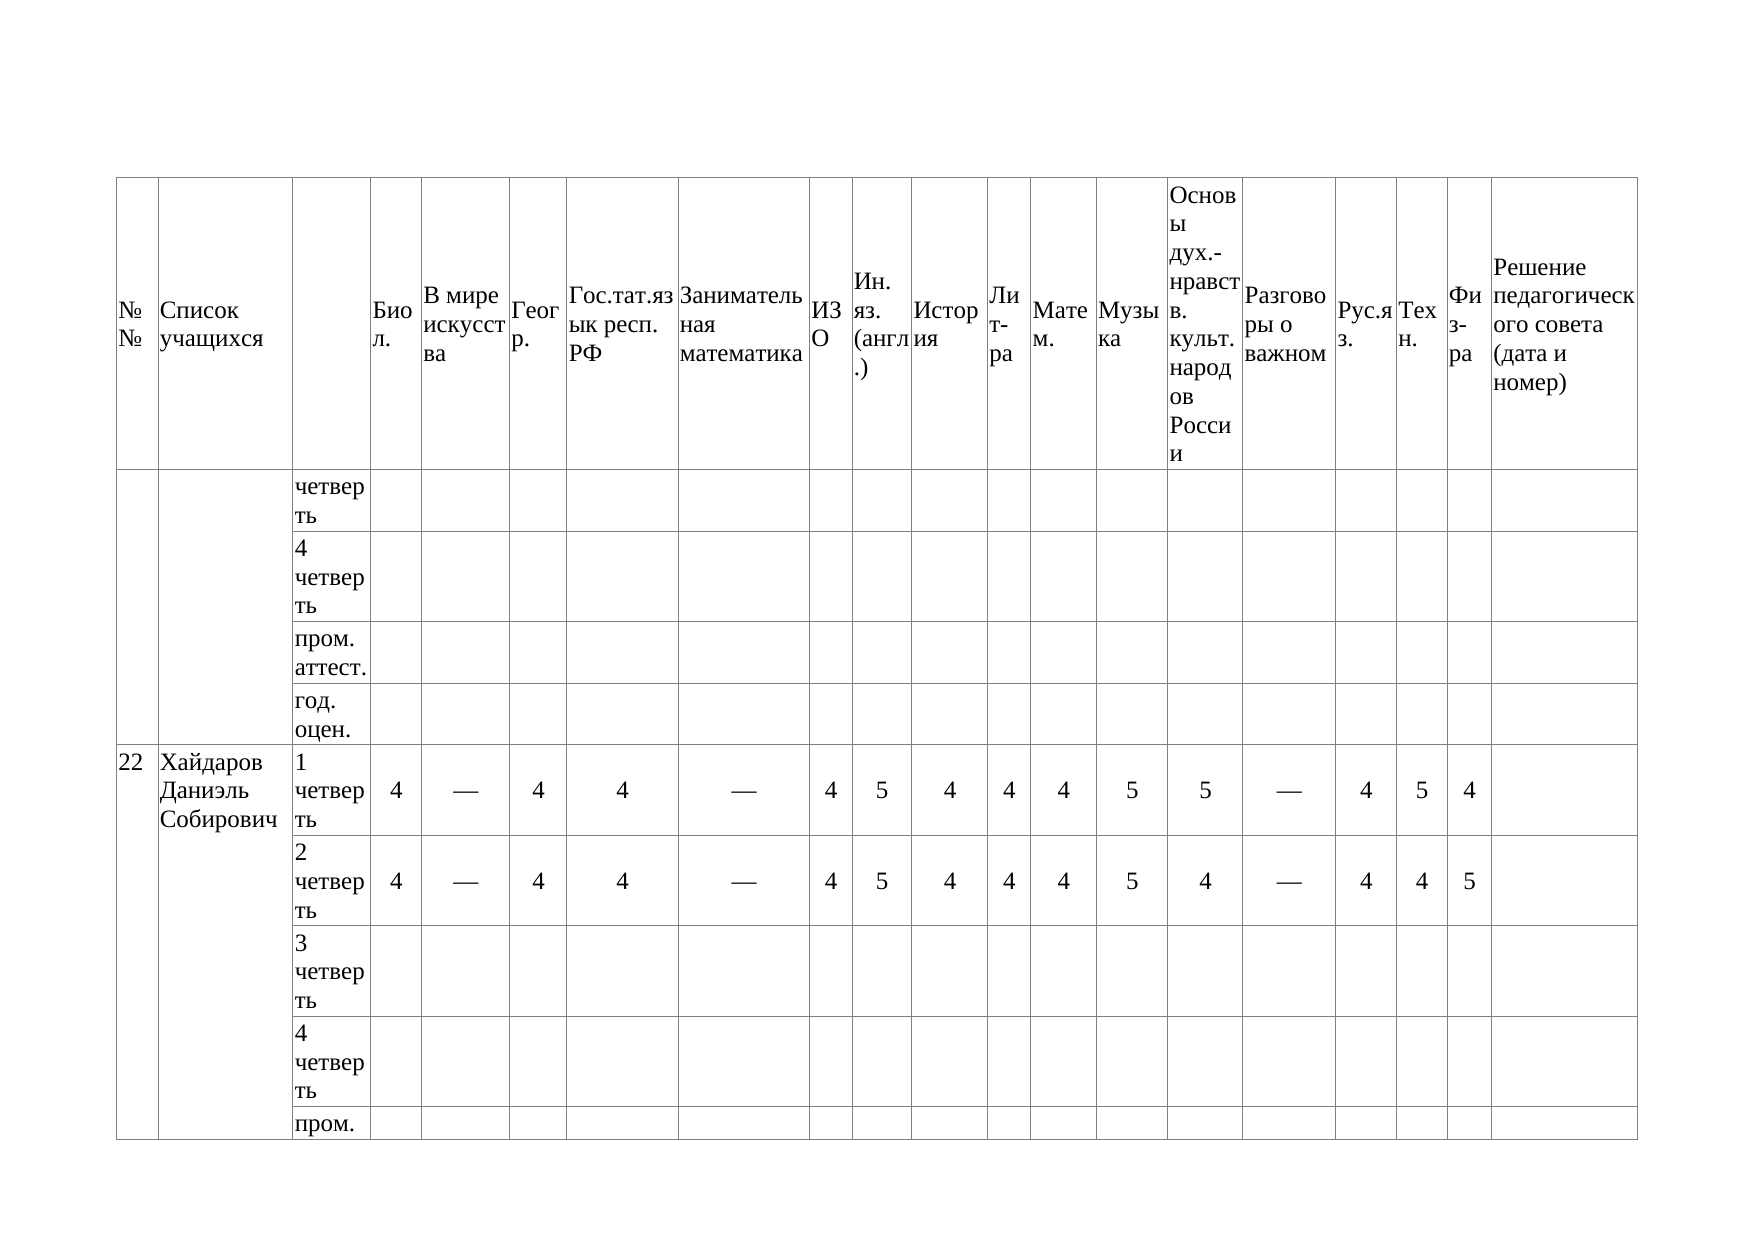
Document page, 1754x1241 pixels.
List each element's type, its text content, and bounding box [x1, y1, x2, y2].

table_header Занимательная математика [679, 178, 809, 469]
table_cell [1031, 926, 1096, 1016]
table_header Основы дух.-нравств. культ. народов России [1168, 178, 1242, 469]
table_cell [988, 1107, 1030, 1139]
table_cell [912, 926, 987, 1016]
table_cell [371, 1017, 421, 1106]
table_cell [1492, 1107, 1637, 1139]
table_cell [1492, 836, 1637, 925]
table_cell [912, 532, 987, 621]
table_cell [422, 622, 509, 683]
table_cell [679, 470, 809, 531]
table_cell [810, 684, 852, 744]
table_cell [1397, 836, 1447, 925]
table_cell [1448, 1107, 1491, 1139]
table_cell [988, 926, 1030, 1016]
table_cell [1448, 470, 1491, 531]
table_cell — [1243, 745, 1335, 835]
table_cell 22 [117, 745, 158, 1139]
table_cell 4 [1031, 745, 1096, 835]
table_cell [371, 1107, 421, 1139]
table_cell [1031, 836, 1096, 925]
table_cell 5 [1097, 745, 1167, 835]
table_cell [912, 684, 987, 744]
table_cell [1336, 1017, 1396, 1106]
table_cell [371, 532, 421, 621]
table_cell [988, 532, 1030, 621]
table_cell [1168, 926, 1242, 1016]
table_header Биол. [371, 178, 421, 469]
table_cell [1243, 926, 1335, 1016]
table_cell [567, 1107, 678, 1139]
table_cell [567, 470, 678, 531]
table_cell [1243, 532, 1335, 621]
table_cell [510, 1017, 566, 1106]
table_cell [1397, 470, 1447, 531]
table_cell — [679, 745, 809, 835]
table_cell 2 четверть [293, 836, 370, 925]
table_cell [1168, 622, 1242, 683]
table_cell 3 четверть [293, 470, 370, 531]
table_cell [1336, 684, 1396, 744]
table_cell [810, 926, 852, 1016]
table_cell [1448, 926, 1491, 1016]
table_cell [1448, 532, 1491, 621]
table_cell [371, 622, 421, 683]
table_cell [1336, 622, 1396, 683]
table_cell [510, 622, 566, 683]
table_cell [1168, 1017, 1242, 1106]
table_cell [510, 684, 566, 744]
table_cell [510, 532, 566, 621]
table_cell 5 [853, 745, 911, 835]
table_cell 1 четверть [293, 745, 370, 835]
table_cell 4 [510, 836, 566, 925]
table_cell 4 [510, 745, 566, 835]
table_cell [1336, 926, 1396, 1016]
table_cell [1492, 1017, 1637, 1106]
table_cell [1492, 470, 1637, 531]
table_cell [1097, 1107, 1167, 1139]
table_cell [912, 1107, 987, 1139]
table_cell — [422, 745, 509, 835]
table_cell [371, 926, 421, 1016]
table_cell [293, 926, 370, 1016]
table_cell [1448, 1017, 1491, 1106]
table_cell [1397, 532, 1447, 621]
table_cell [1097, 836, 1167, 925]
table_cell [1168, 470, 1242, 531]
table_cell 4 [810, 745, 852, 835]
table_cell [422, 470, 509, 531]
table_cell [1031, 622, 1096, 683]
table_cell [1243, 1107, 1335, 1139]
table_cell [567, 622, 678, 683]
table_header Физ-ра [1448, 178, 1491, 469]
table_cell [1492, 622, 1637, 683]
table_header В мире искусства [422, 178, 509, 469]
table_header Список учащихся [159, 178, 292, 469]
table_header [293, 178, 370, 469]
table_cell [1031, 532, 1096, 621]
table_cell 4 [912, 745, 987, 835]
table_cell [810, 532, 852, 621]
table_header №№ [117, 178, 158, 469]
table_header Музыка [1097, 178, 1167, 469]
table_cell [1168, 532, 1242, 621]
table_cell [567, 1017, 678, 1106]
table_cell [912, 470, 987, 531]
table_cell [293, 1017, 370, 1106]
table_header Ин. яз. (англ.) [853, 178, 911, 469]
table_cell [853, 684, 911, 744]
table_cell 4 [988, 745, 1030, 835]
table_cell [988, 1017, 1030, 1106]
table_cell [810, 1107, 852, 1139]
table_cell [1397, 684, 1447, 744]
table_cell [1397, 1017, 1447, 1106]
table_header Техн. [1397, 178, 1447, 469]
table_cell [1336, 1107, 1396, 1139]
table_cell [679, 684, 809, 744]
table_cell [1397, 622, 1447, 683]
table_header Разговоры о важном [1243, 178, 1335, 469]
table_cell [912, 622, 987, 683]
table_cell [1492, 684, 1637, 744]
table_cell год. оцен. [293, 684, 370, 744]
table_cell [1243, 470, 1335, 531]
table_header Лит-ра [988, 178, 1030, 469]
table_cell [1097, 532, 1167, 621]
table_cell [510, 470, 566, 531]
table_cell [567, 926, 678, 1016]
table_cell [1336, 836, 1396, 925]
table_header История [912, 178, 987, 469]
table_cell [1031, 684, 1096, 744]
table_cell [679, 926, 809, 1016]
table_cell [567, 532, 678, 621]
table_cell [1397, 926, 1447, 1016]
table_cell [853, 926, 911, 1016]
table_cell [1492, 745, 1637, 835]
table_cell [1336, 532, 1396, 621]
table_cell [679, 532, 809, 621]
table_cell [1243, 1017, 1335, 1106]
table_cell 4 [567, 745, 678, 835]
table_cell [679, 622, 809, 683]
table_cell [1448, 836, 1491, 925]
table_cell [1031, 470, 1096, 531]
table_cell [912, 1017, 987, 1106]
table_cell [422, 684, 509, 744]
table_cell [422, 532, 509, 621]
table_header Решение педагогического совета (дата и номер) [1492, 178, 1637, 469]
table_cell [988, 622, 1030, 683]
table_cell [1448, 684, 1491, 744]
table_cell 4 [371, 745, 421, 835]
table_cell [1243, 684, 1335, 744]
table_cell 5 [853, 836, 911, 925]
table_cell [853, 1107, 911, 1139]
table_cell [1243, 622, 1335, 683]
table_cell [1168, 684, 1242, 744]
table_cell пром. аттест. [293, 622, 370, 683]
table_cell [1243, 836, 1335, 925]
table_cell 5 [1397, 745, 1447, 835]
table_cell Хайдаров Даниэль Собирович [159, 745, 292, 1139]
table_cell [1336, 470, 1396, 531]
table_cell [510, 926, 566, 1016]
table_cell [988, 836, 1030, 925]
table_cell [371, 684, 421, 744]
table_cell 4 [810, 836, 852, 925]
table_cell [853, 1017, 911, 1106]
table_header Геогр. [510, 178, 566, 469]
table_cell 4 [1336, 745, 1396, 835]
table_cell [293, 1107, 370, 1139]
table_cell [988, 470, 1030, 531]
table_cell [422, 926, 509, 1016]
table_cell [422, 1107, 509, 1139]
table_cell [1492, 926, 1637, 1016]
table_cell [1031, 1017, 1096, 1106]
table_cell [567, 684, 678, 744]
table_cell [371, 470, 421, 531]
table_cell [1097, 622, 1167, 683]
table_cell [810, 470, 852, 531]
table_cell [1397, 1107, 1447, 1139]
table_cell [853, 532, 911, 621]
table_cell [853, 470, 911, 531]
table_header Рус.яз. [1336, 178, 1396, 469]
table_cell — [422, 836, 509, 925]
table_cell — [679, 836, 809, 925]
table_cell [1448, 622, 1491, 683]
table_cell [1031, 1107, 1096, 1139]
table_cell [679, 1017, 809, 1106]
table_header Гос.тат.язык респ. РФ [567, 178, 678, 469]
table_header ИЗО [810, 178, 852, 469]
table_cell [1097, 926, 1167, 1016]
table_cell 4 [1448, 745, 1491, 835]
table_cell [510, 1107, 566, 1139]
table_cell [1492, 532, 1637, 621]
table_cell 5 [1168, 745, 1242, 835]
table_cell [1097, 470, 1167, 531]
table_cell 4 [371, 836, 421, 925]
table_header Матем. [1031, 178, 1096, 469]
table_cell [853, 622, 911, 683]
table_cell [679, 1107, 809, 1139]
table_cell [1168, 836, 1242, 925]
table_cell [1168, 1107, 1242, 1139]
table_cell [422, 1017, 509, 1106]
table_cell 4 [567, 836, 678, 925]
table_cell 4 [912, 836, 987, 925]
table_cell [988, 684, 1030, 744]
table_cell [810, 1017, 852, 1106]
table_cell [1097, 684, 1167, 744]
table_cell 4 четверть [293, 532, 370, 621]
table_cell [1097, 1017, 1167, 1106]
table_cell [810, 622, 852, 683]
